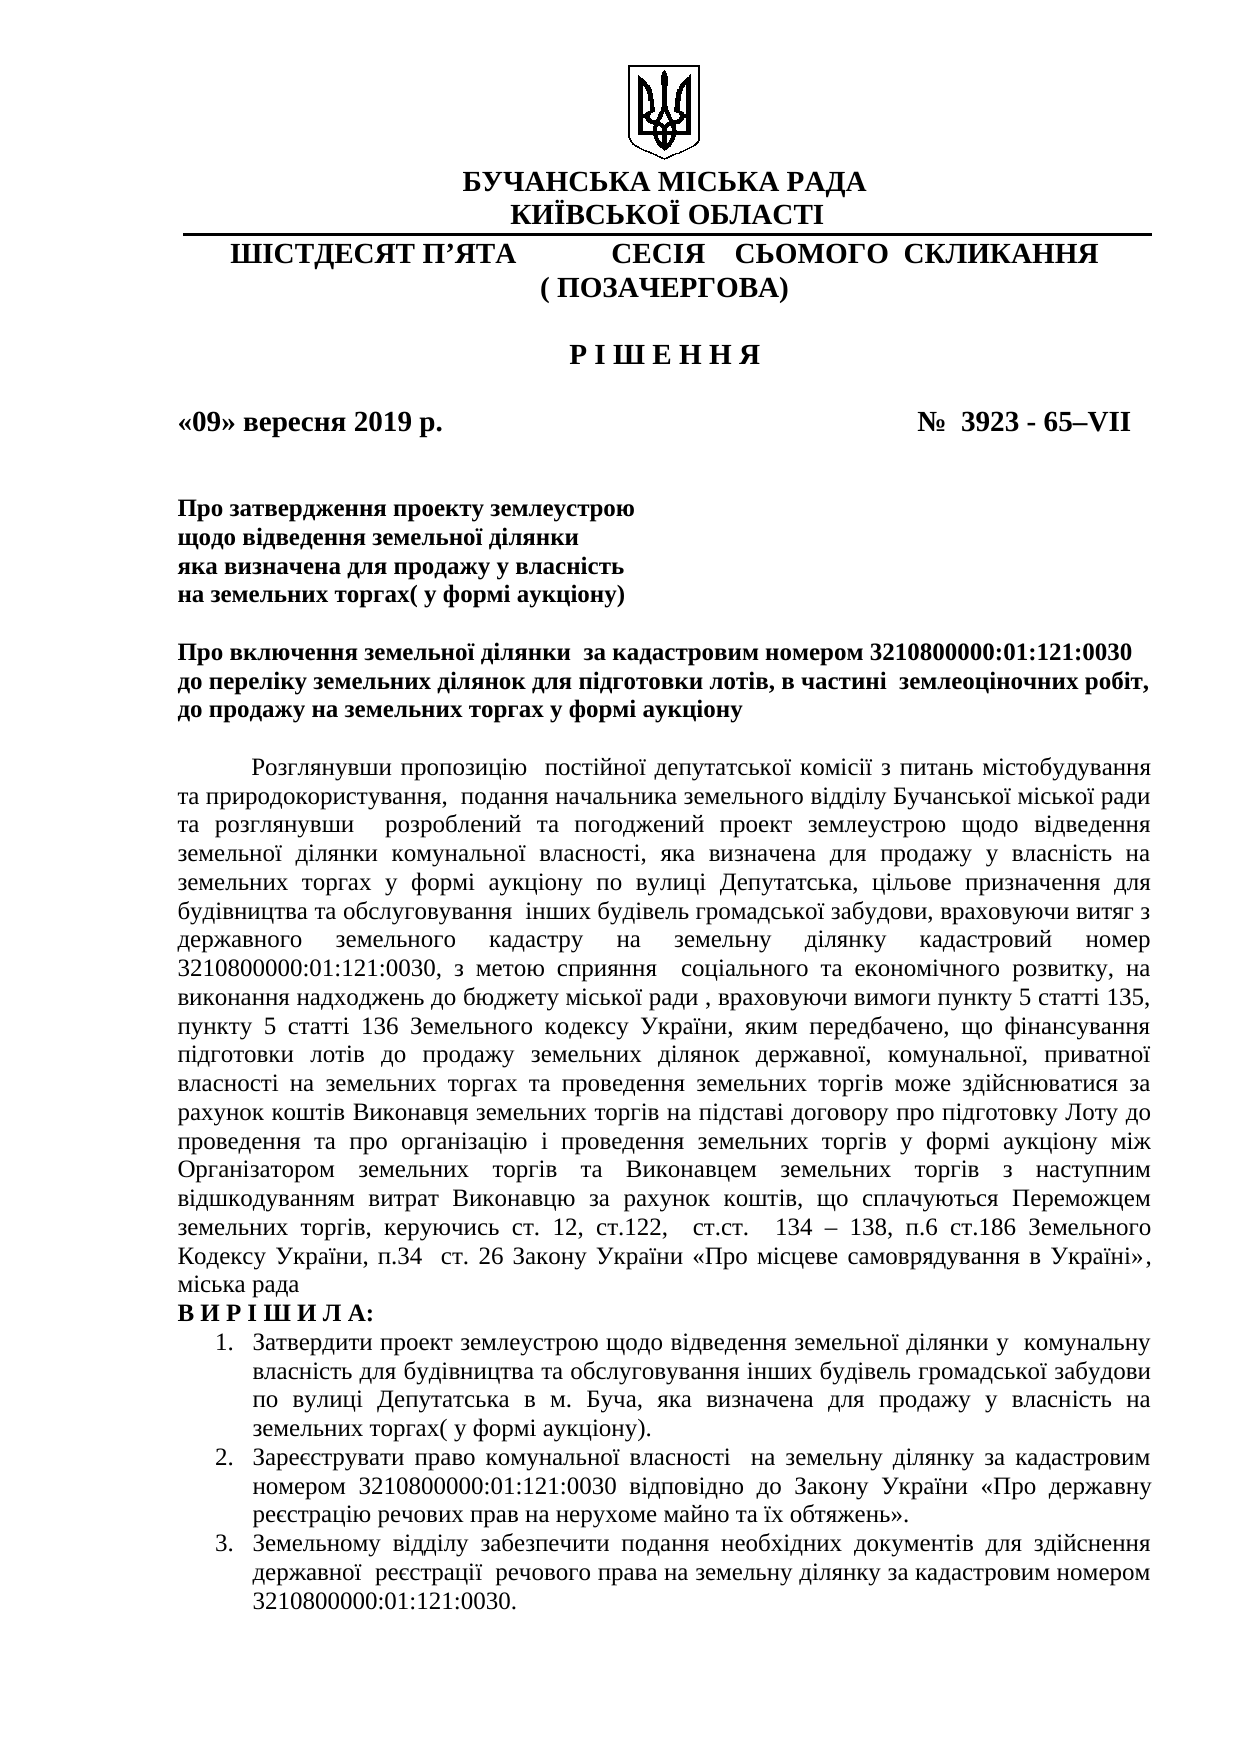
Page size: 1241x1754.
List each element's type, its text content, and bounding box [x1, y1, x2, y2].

text В И Р І Ш И Л А: [177, 1298, 1152, 1327]
list Земельному відділу забезпечити подання необхідних документів для здійснення державної реєстрації речового права на земельну ділянку за кадастровим номером 3210800000:01:121:0030. [215, 1528, 1152, 1614]
text на земельних торгах( у формі аукціону) [177, 579, 1152, 608]
text яка визначена для продажу у власність [177, 551, 1152, 579]
text Про включення земельної ділянки за кадастровим номером 3210800000:01:121:0030 [177, 637, 1152, 666]
text Р І Ш Е Н Н Я [177, 337, 1152, 370]
list Затвердити проект землеустрою щодо відведення земельної ділянки у комунальну власність для будівництва та обслуговування інших будівель громадської забудови по вулиці Депутатська в м. Буча, яка визначена для продажу у власність на земельних торгах( у формі аукціону). [215, 1327, 1152, 1442]
text до переліку земельних ділянок для підготовки лотів, в частині землеоціночних робіт, до продажу на земельних торгах у формі аукціону [177, 666, 1152, 723]
text ( ПОЗАЧЕРГОВА) [177, 270, 1152, 303]
text щодо відведення земельної ділянки [177, 522, 1152, 551]
text Про затвердження проекту землеустрою [177, 493, 1152, 522]
text БУЧАНСЬКА МІСЬКА РАДА [177, 164, 1152, 197]
text КИЇВСЬКОЇ ОБЛАСТІ [183, 197, 1152, 233]
text ШІСТДЕСЯТ П’ЯТА СЕСІЯ СЬОМОГО СКЛИКАННЯ [177, 236, 1152, 270]
text «09» вересня 2019 р. № 3923 - 65–VІІ [177, 404, 1152, 437]
text Розглянувши пропозицію постійної депутатської комісії з питань містобудування та природокористування, подання начальника земельного відділу Бучанської міської ради та розглянувши розроблений та погоджений проект землеустрою щодо відведення земельної ділянки комунальної власності, яка визначена для продажу у власність на земельних торгах у формі аукціону по вулиці Депутатська, цільове призначення для будівництва та обслуговування інших будівель громадської забудови, враховуючи витяг з державного земельного кадастру на земельну ділянку кадастровий номер 3210800000:01:121:0030, з метою сприяння соціального та економічного розвитку, на виконання надходжень до бюджету міської ради , враховуючи вимоги пункту 5 статті 135, пункту 5 статті 136 Земельного кодексу України, яким передбачено, що фінансування підготовки лотів до продажу земельних ділянок державної, комунальної, приватної власності на земельних торгах та проведення земельних торгів може здійснюватися за рахунок коштів Виконавця земельних торгів на підставі договору про підготовку Лоту до проведення та про організацію і проведення земельних торгів у формі аукціону між Організатором земельних торгів та Виконавцем земельних торгів з наступним відшкодуванням витрат Виконавцю за рахунок коштів, що сплачуються Переможцем земельних торгів, керуючись ст. 12, ст.122, ст.ст. 134 – 138, п.6 ст.186 Земельного Кодексу України, п.34 ст. 26 Закону України «Про місцеве самоврядування в Україні», міська рада [177, 752, 1152, 1298]
list Зареєструвати право комунальної власності на земельну ділянку за кадастровим номером 3210800000:01:121:0030 відповідно до Закону України «Про державну реєстрацію речових прав на нерухоме майно та їх обтяжень». [215, 1442, 1152, 1528]
